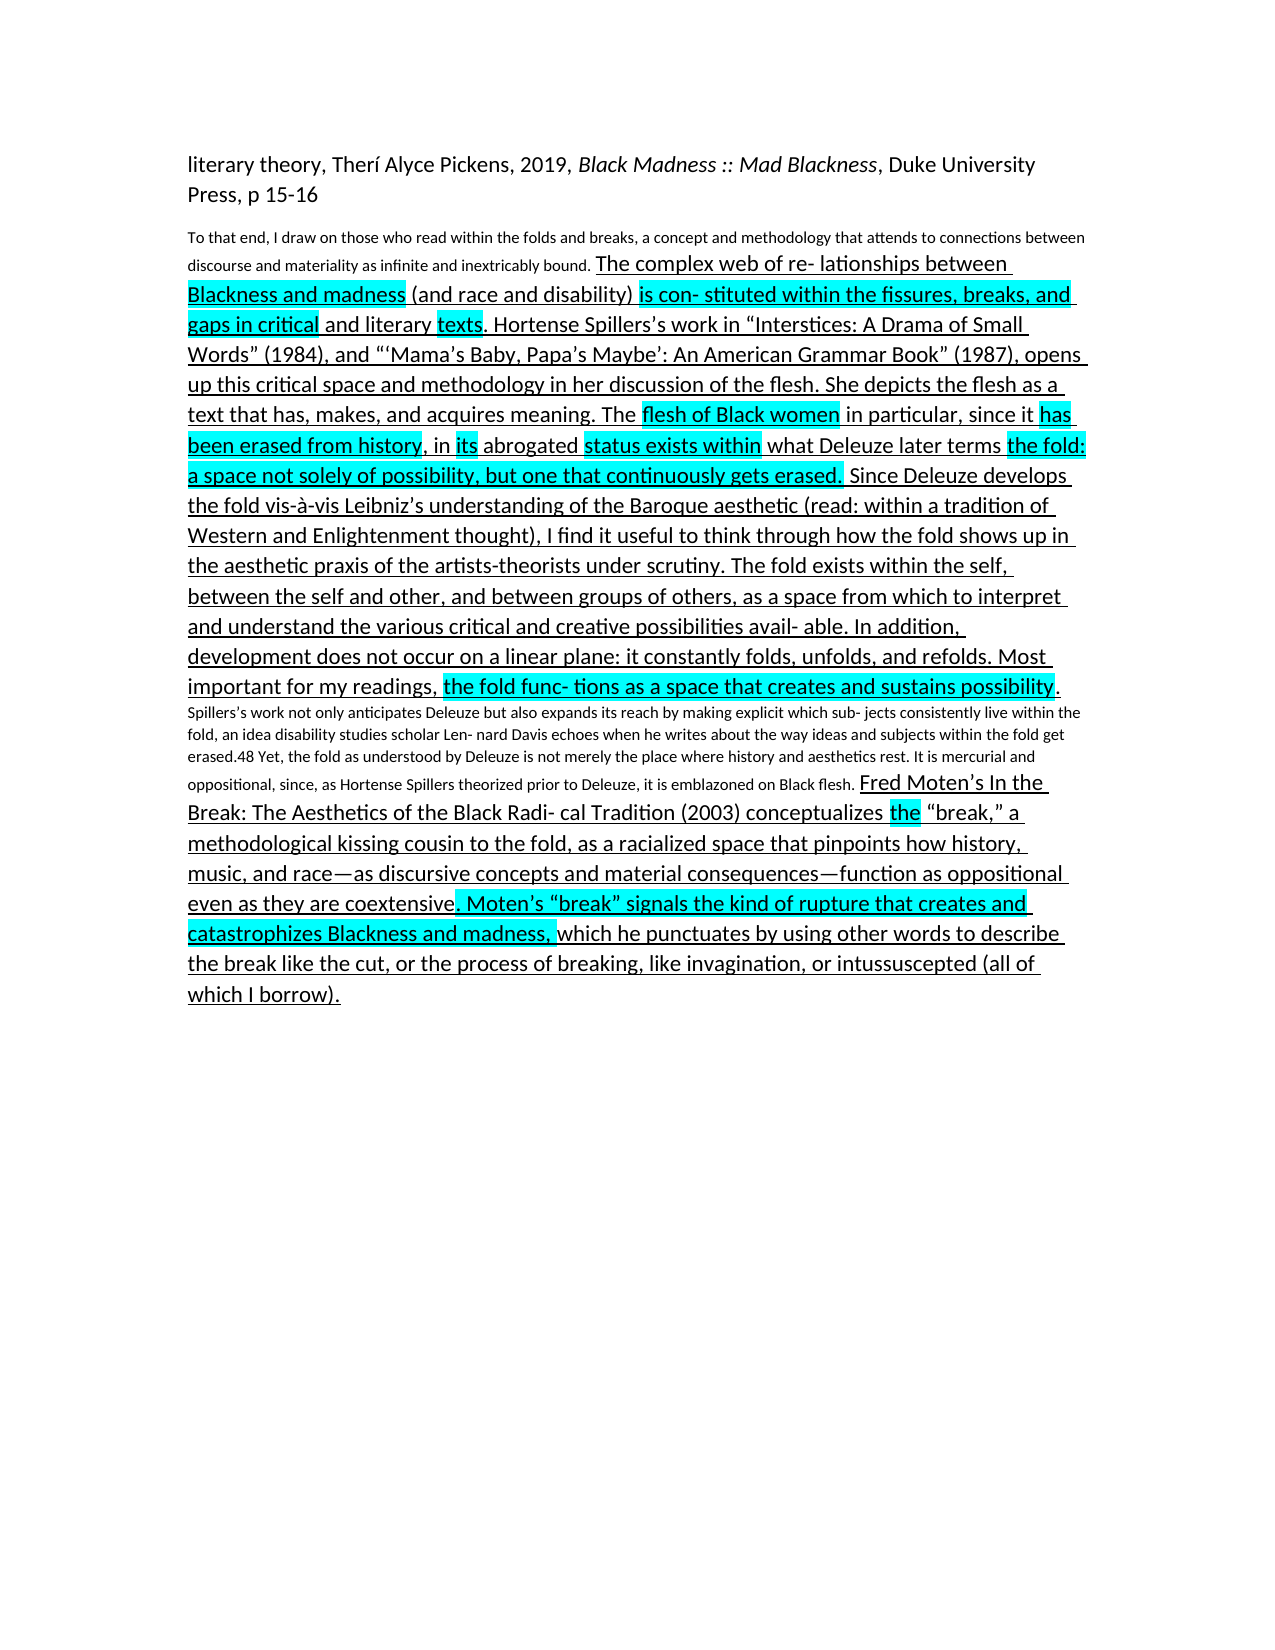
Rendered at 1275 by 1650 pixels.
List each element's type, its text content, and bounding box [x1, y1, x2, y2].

text To that end, I draw on those who read within the folds and breaks, a concept and methodology that attends to connections between discourse and materiality as infinite and inextricably bound. The complex web of re- lationships between Blackness and madness (and race and disability) is con- stituted within the fissures, breaks, and gaps in critical and literary texts. Hortense Spillers’s work in “Interstices: A Drama of Small Words” (1984), and “‘Mama’s Baby, Papa’s Maybe’: An American Grammar Book” (1987), opens up this critical space and methodology in her discussion of the flesh. She depicts the flesh as a text that has, makes, and acquires meaning. The flesh of Black women in particular, since it has been erased from history, in its abrogated status exists within what Deleuze later terms the fold: a space not solely of possibility, but one that continuously gets erased. Since Deleuze develops the fold vis-à-vis Leibniz’s understanding of the Baroque aesthetic (read: within a tradition of Western and Enlightenment thought), I find it useful to think through how the fold shows up in the aesthetic praxis of the artists-theorists under scrutiny. The fold exists within the self, between the self and other, and between groups of others, as a space from which to interpret and understand the various critical and creative possibilities avail- able. In addition, development does not occur on a linear plane: it constantly folds, unfolds, and refolds. Most important for my readings, the fold func- tions as a space that creates and sustains possibility. Spillers’s work not only anticipates Deleuze but also expands its reach by making explicit which sub- jects consistently live within the fold, an idea disability studies scholar Len- nard Davis echoes when he writes about the way ideas and subjects within the fold get erased.48 Yet, the fold as understood by Deleuze is not merely the place where history and aesthetics rest. It is mercurial and oppositional, since, as Hortense Spillers theorized prior to Deleuze, it is emblazoned on Black flesh. Fred Moten’s In the Break: The Aesthetics of the Black Radi- cal Tradition (2003) conceptualizes the “break,” a methodological kissing cousin to the fold, as a racialized space that pinpoints how history, music, and race—as discursive concepts and material consequences—function as oppositional even as they are coextensive. Moten’s “break” signals the kind of rupture that creates and catastrophizes Blackness and madness, which he punctuates by using other words to describe the break like the cut, or the process of breaking, like invagination, or intussuscepted (all of which I borrow). [187, 365, 1087, 1008]
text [187, 150, 1087, 208]
